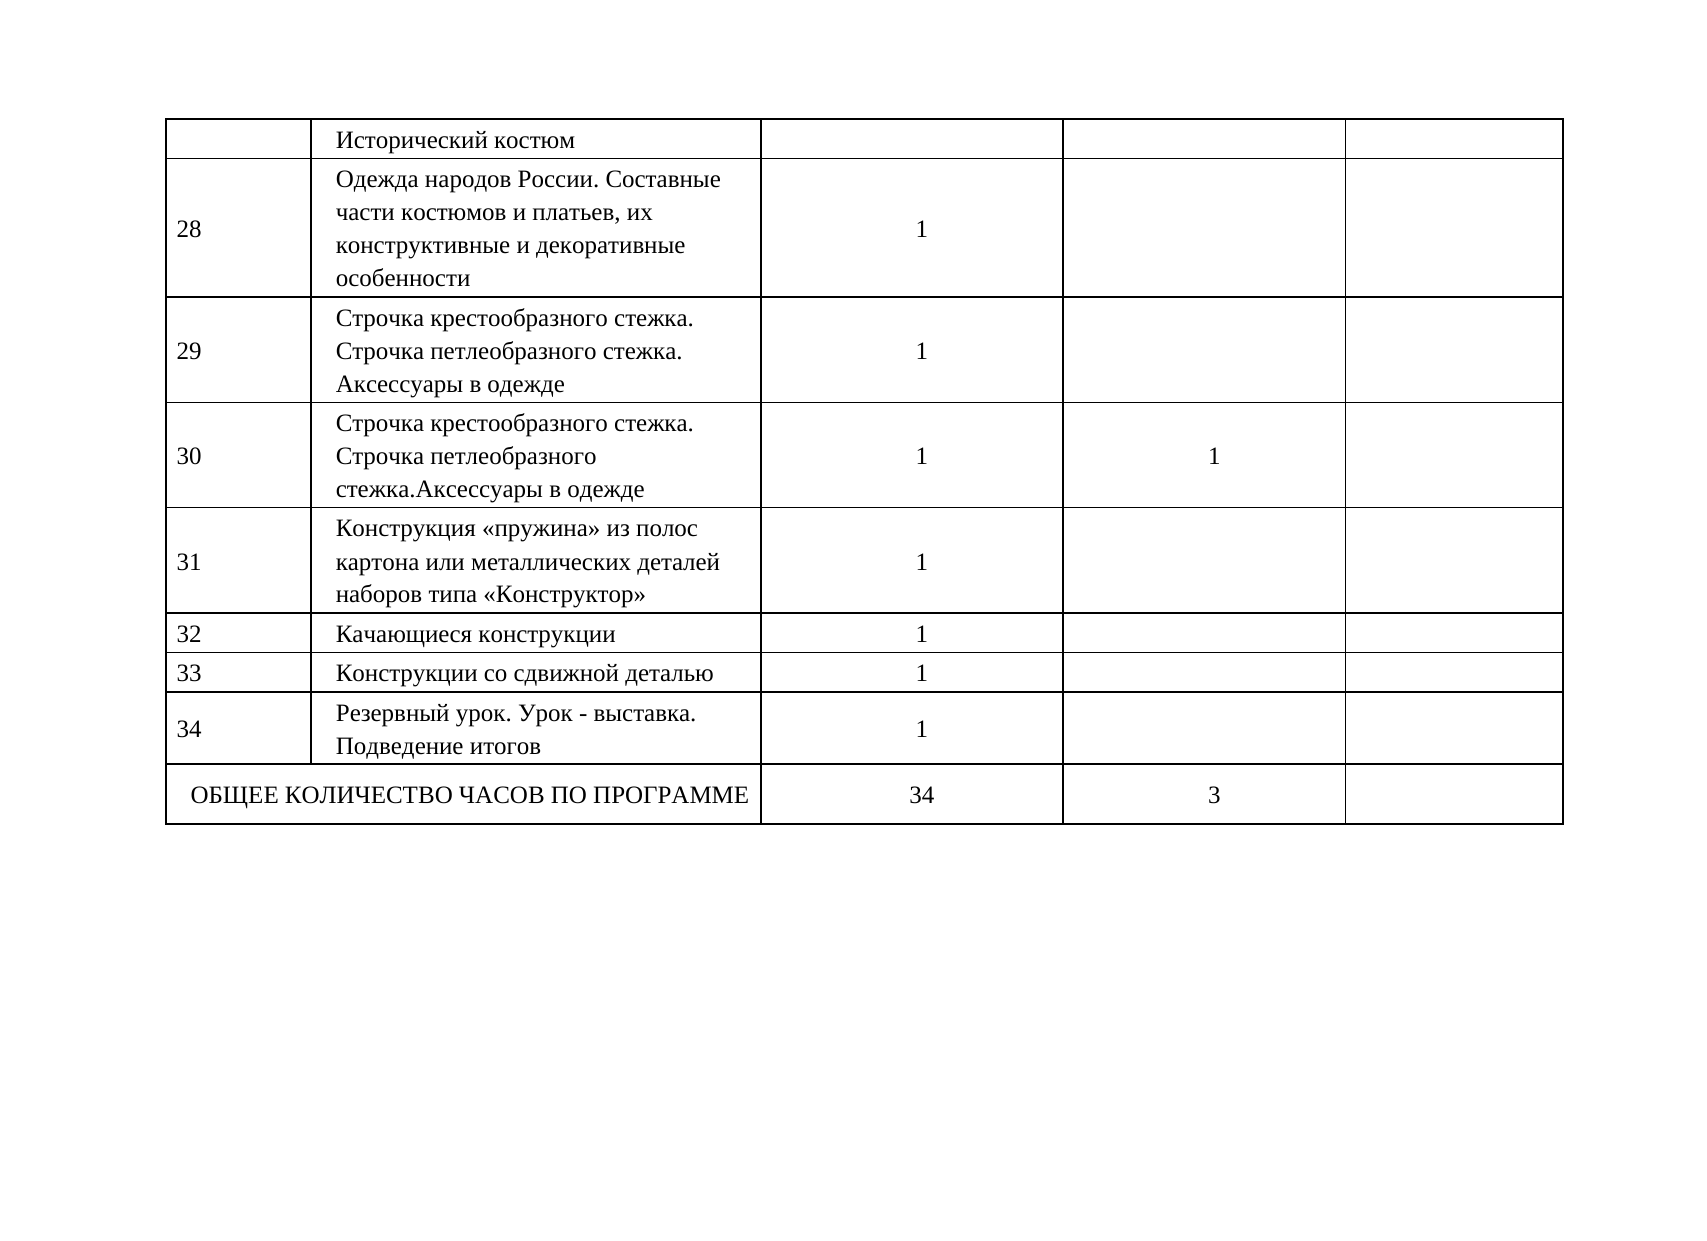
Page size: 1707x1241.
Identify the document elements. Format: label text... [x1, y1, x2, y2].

table_cell [1346, 653, 1562, 691]
table_cell 1 [762, 298, 1062, 401]
table_cell 1 [762, 693, 1062, 763]
table_cell [1346, 765, 1562, 823]
table_cell ОБЩЕЕ КОЛИЧЕСТВО ЧАСОВ ПО ПРОГРАММЕ [167, 765, 760, 823]
table_cell Конструкции со сдвижной деталью [312, 653, 760, 691]
table_cell [1346, 120, 1562, 157]
table_cell 27 [167, 120, 310, 157]
table_cell Резервный урок. Урок - выставка. Подведение итогов [312, 693, 760, 763]
table_cell 34 [167, 693, 310, 763]
table_cell 1 [762, 159, 1062, 296]
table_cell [312, 120, 760, 157]
table_cell 1 [762, 508, 1062, 612]
table_cell [1064, 298, 1345, 401]
table_cell 1 [762, 120, 1062, 157]
table_cell 28 [167, 159, 310, 296]
table_cell Качающиеся конструкции [312, 614, 760, 652]
table_cell [1346, 298, 1562, 401]
table_cell [1064, 120, 1345, 157]
table_cell [1346, 403, 1562, 507]
table_cell [1064, 508, 1345, 612]
table_cell [1346, 508, 1562, 612]
table_cell Строчка крестообразного стежка. Строчка петлеобразного стежка. Аксессуары в одежде [312, 298, 760, 401]
table_cell 34 [762, 765, 1062, 823]
table_cell 1 [762, 653, 1062, 691]
table_cell 1 [762, 614, 1062, 652]
table_cell 1 [1064, 403, 1345, 507]
table_cell 31 [167, 508, 310, 612]
table_cell 29 [167, 298, 310, 401]
table_cell 33 [167, 653, 310, 691]
table_cell Конструкция «пружина» из полос картона или металлических деталей наборов типа «Конструктор» [312, 508, 760, 612]
table_cell [1064, 653, 1345, 691]
table_cell 30 [167, 403, 310, 507]
table_cell 1 [762, 403, 1062, 507]
table_cell [1064, 693, 1345, 763]
table_cell 3 [1064, 765, 1345, 823]
table_cell [1064, 614, 1345, 652]
table_cell [1346, 693, 1562, 763]
table_cell [1346, 614, 1562, 652]
table_cell Одежда народов России. Составные части костюмов и платьев, их конструктивные и декоративные особенности [312, 159, 760, 296]
table_cell [1064, 159, 1345, 296]
table_cell Строчка крестообразного стежка. Строчка петлеобразного стежка.Аксессуары в одежде [312, 403, 760, 507]
table_cell 32 [167, 614, 310, 652]
table_cell [1346, 159, 1562, 296]
